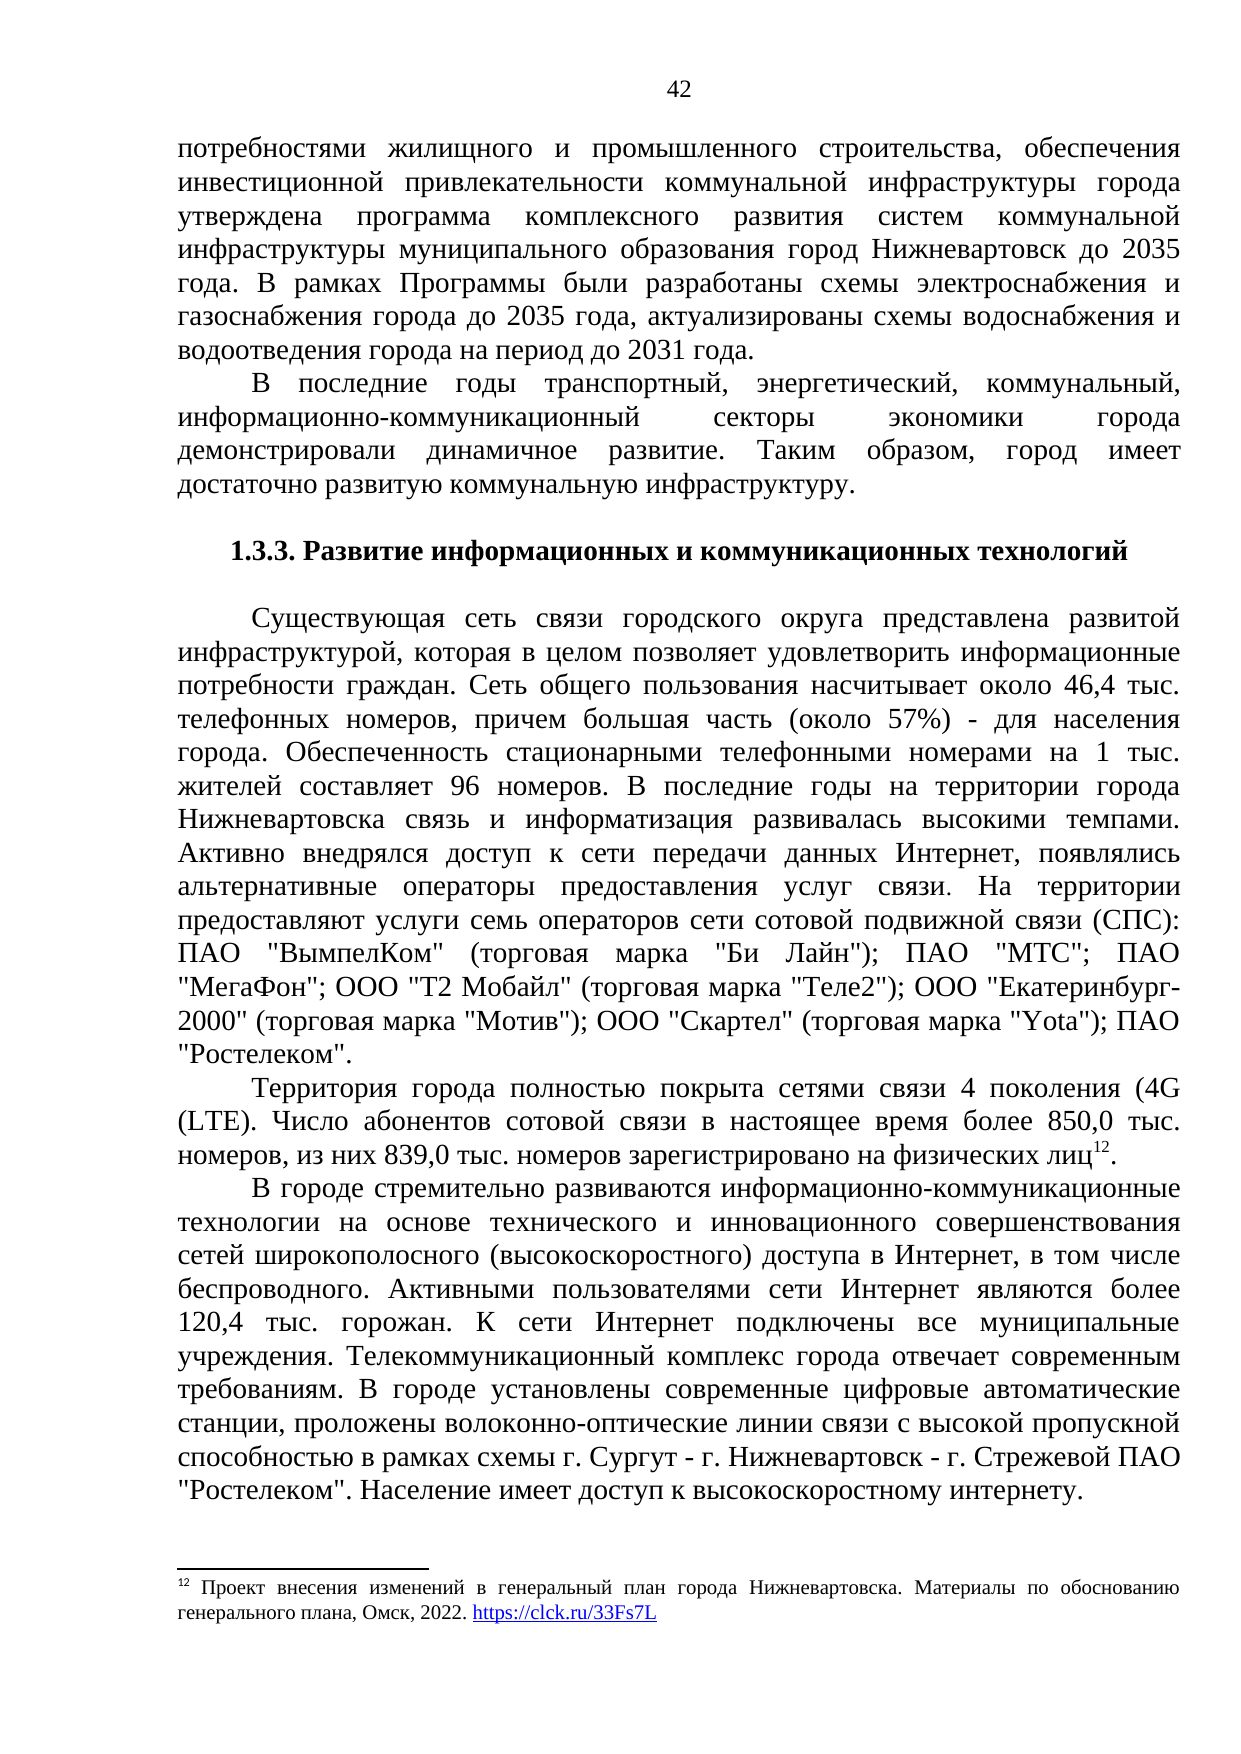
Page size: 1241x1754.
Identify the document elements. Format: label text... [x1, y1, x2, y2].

text Существующая сеть связи городского округа представлена развитой инфраструктурой, которая в целом позволяет удовлетворить информационные потребности граждан. Сеть общего пользования насчитывает около 46,4 тыс. телефонных номеров, причем большая часть (около 57%) - для населения города. Обеспеченность стационарными телефонными номерами на 1 тыс. жителей составляет 96 номеров. В последние годы на территории города Нижневартовска связь и информатизация развивалась высокими темпами. Активно внедрялся доступ к сети передачи данных Интернет, появлялись альтернативные операторы предоставления услуг связи. На территории предоставляют услуги семь операторов сети сотовой подвижной связи (СПС): ПАО "ВымпелКом" (торговая марка "Би Лайн"); ПАО "МТС"; ПАО "МегаФон"; ООО "Т2 Мобайл" (торговая марка "Теле2"); ООО "Екатеринбург-2000" (торговая марка "Мотив"); ООО "Скартел" (торговая марка "Yota"); ПАО "Ростелеком". [177, 600, 1181, 1070]
text 1.3.3. Развитие информационных и коммуникационных технологий [177, 533, 1181, 567]
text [177, 131, 1181, 365]
text Территория города полностью покрыта сетями связи 4 поколения (4G (LTE). Число абонентов сотовой связи в настоящее время более 850,0 тыс. номеров, из них 839,0 тыс. номеров зарегистрировано на физических лиц. [177, 1070, 1181, 1170]
text В последние годы транспортный, энергетический, коммунальный, информационно-коммуникационный секторы экономики города демонстрировали динамичное развитие. Таким образом, город имеет достаточно развитую коммунальную инфраструктуру. [177, 365, 1181, 499]
text В городе стремительно развиваются информационно-коммуникационные технологии на основе технического и инновационного совершенствования сетей широкополосного (высокоскоростного) доступа в Интернет, в том числе беспроводного. Активными пользователями сети Интернет являются более 120,4 тыс. горожан. К сети Интернет подключены все муниципальные учреждения. Телекоммуникационный комплекс города отвечает современным требованиям. В городе установлены современные цифровые автоматические станции, проложены волоконно-оптические линии связи с высокой пропускной способностью в рамках схемы г. Сургут - г. Нижневартовск - г. Стрежевой ПАО "Ростелеком". Население имеет доступ к высокоскоростному интернету. [177, 1170, 1181, 1506]
